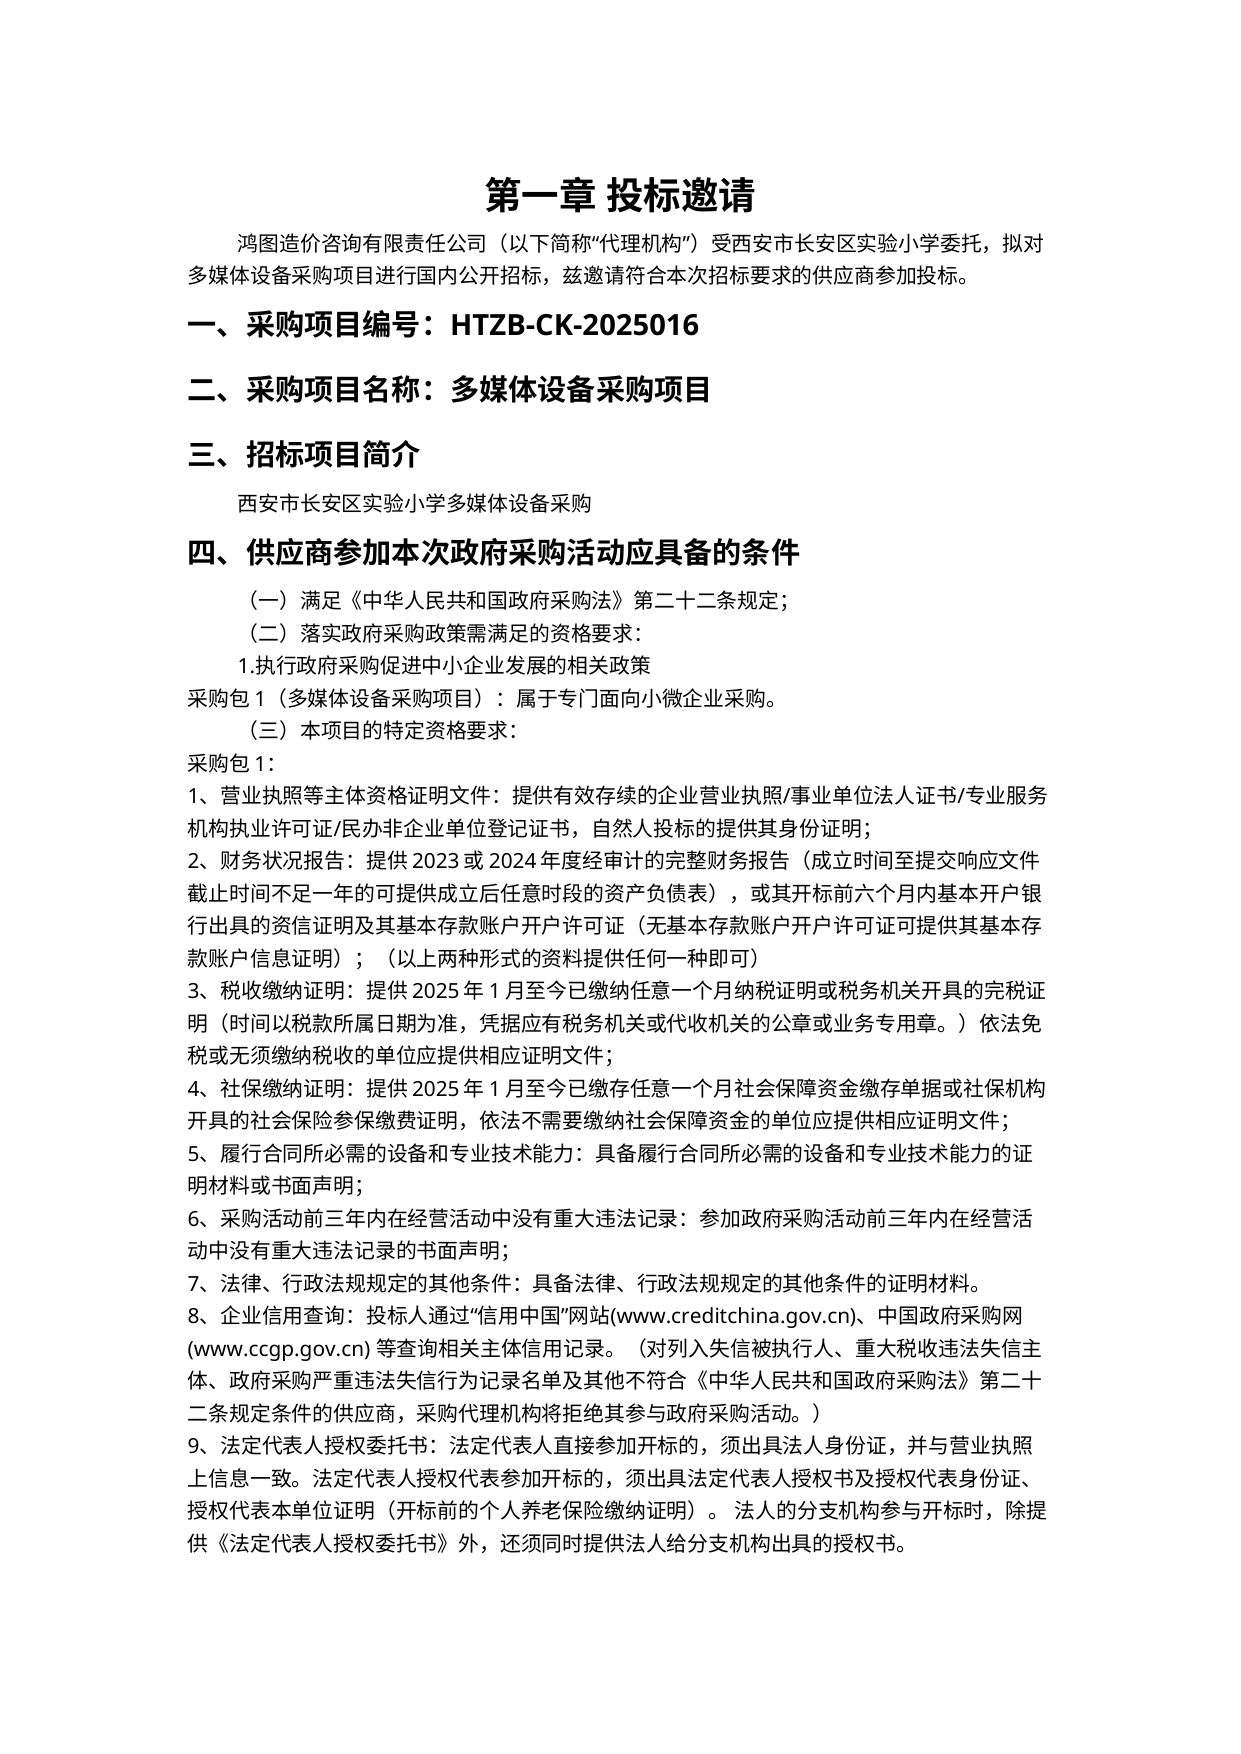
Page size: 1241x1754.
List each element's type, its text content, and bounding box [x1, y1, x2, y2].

text 二、采购项目名称：多媒体设备采购项目 [187, 357, 1053, 422]
text 6、采购活动前三年内在经营活动中没有重大违法记录：参加政府采购活动前三年内在经营活动中没有重大违法记录的书面声明； [187, 1202, 1053, 1267]
text 三、招标项目简介 [187, 422, 1053, 487]
text 西安市长安区实验小学多媒体设备采购 [187, 487, 1053, 519]
text 四、供应商参加本次政府采购活动应具备的条件 [187, 519, 1053, 584]
text 2、财务状况报告：提供2023或2024年度经审计的完整财务报告（成立时间至提交响应文件截止时间不足一年的可提供成立后任意时段的资产负债表），或其开标前六个月内基本开户银行出具的资信证明及其基本存款账户开户许可证（无基本存款账户开户许可证可提供其基本存款账户信息证明）；（以上两种形式的资料提供任何一种即可） [187, 844, 1053, 974]
text 鸿图造价咨询有限责任公司（以下简称“代理机构”）受西安市长安区实验小学委托，拟对多媒体设备采购项目进行国内公开招标，兹邀请符合本次招标要求的供应商参加投标。 [187, 227, 1053, 292]
text 8、企业信用查询：投标人通过“信用中国”网站(www.creditchina.gov.cn)、中国政府采购网(www.ccgp.gov.cn) 等查询相关主体信用记录。（对列入失信被执行人、重大税收违法失信主体、政府采购严重违法失信行为记录名单及其他不符合《中华人民共和国政府采购法》第二十二条规定条件的供应商，采购代理机构将拒绝其参与政府采购活动。） [187, 1299, 1053, 1429]
text 3、税收缴纳证明：提供2025年1月至今已缴纳任意一个月纳税证明或税务机关开具的完税证明（时间以税款所属日期为准，凭据应有税务机关或代收机关的公章或业务专用章。）依法免税或无须缴纳税收的单位应提供相应证明文件； [187, 974, 1053, 1072]
text 第一章 投标邀请 [187, 162, 1053, 227]
text （二）落实政府采购政策需满足的资格要求： [187, 617, 1053, 649]
text 一、采购项目编号：HTZB-CK-2025016 [187, 292, 1053, 357]
text 1、营业执照等主体资格证明文件：提供有效存续的企业营业执照/事业单位法人证书/专业服务机构执业许可证/民办非企业单位登记证书，自然人投标的提供其身份证明； [187, 779, 1053, 844]
text （一）满足《中华人民共和国政府采购法》第二十二条规定； [187, 584, 1053, 617]
text 9、法定代表人授权委托书：法定代表人直接参加开标的，须出具法人身份证，并与营业执照上信息一致。法定代表人授权代表参加开标的，须出具法定代表人授权书及授权代表身份证、授权代表本单位证明（开标前的个人养老保险缴纳证明）。 法人的分支机构参与开标时，除提供《法定代表人授权委托书》外，还须同时提供法人给分支机构出具的授权书。 [187, 1429, 1053, 1559]
text 采购包1（多媒体设备采购项目）：属于专门面向小微企业采购。 [187, 682, 1053, 714]
text 1.执行政府采购促进中小企业发展的相关政策 [187, 649, 1053, 682]
text 7、法律、行政法规规定的其他条件：具备法律、行政法规规定的其他条件的证明材料。 [187, 1267, 1053, 1299]
text （三）本项目的特定资格要求： [187, 714, 1053, 747]
text 4、社保缴纳证明：提供2025年1月至今已缴存任意一个月社会保障资金缴存单据或社保机构开具的社会保险参保缴费证明，依法不需要缴纳社会保障资金的单位应提供相应证明文件； [187, 1072, 1053, 1137]
text 5、履行合同所必需的设备和专业技术能力：具备履行合同所必需的设备和专业技术能力的证明材料或书面声明； [187, 1137, 1053, 1202]
text 采购包1： [187, 747, 1053, 779]
